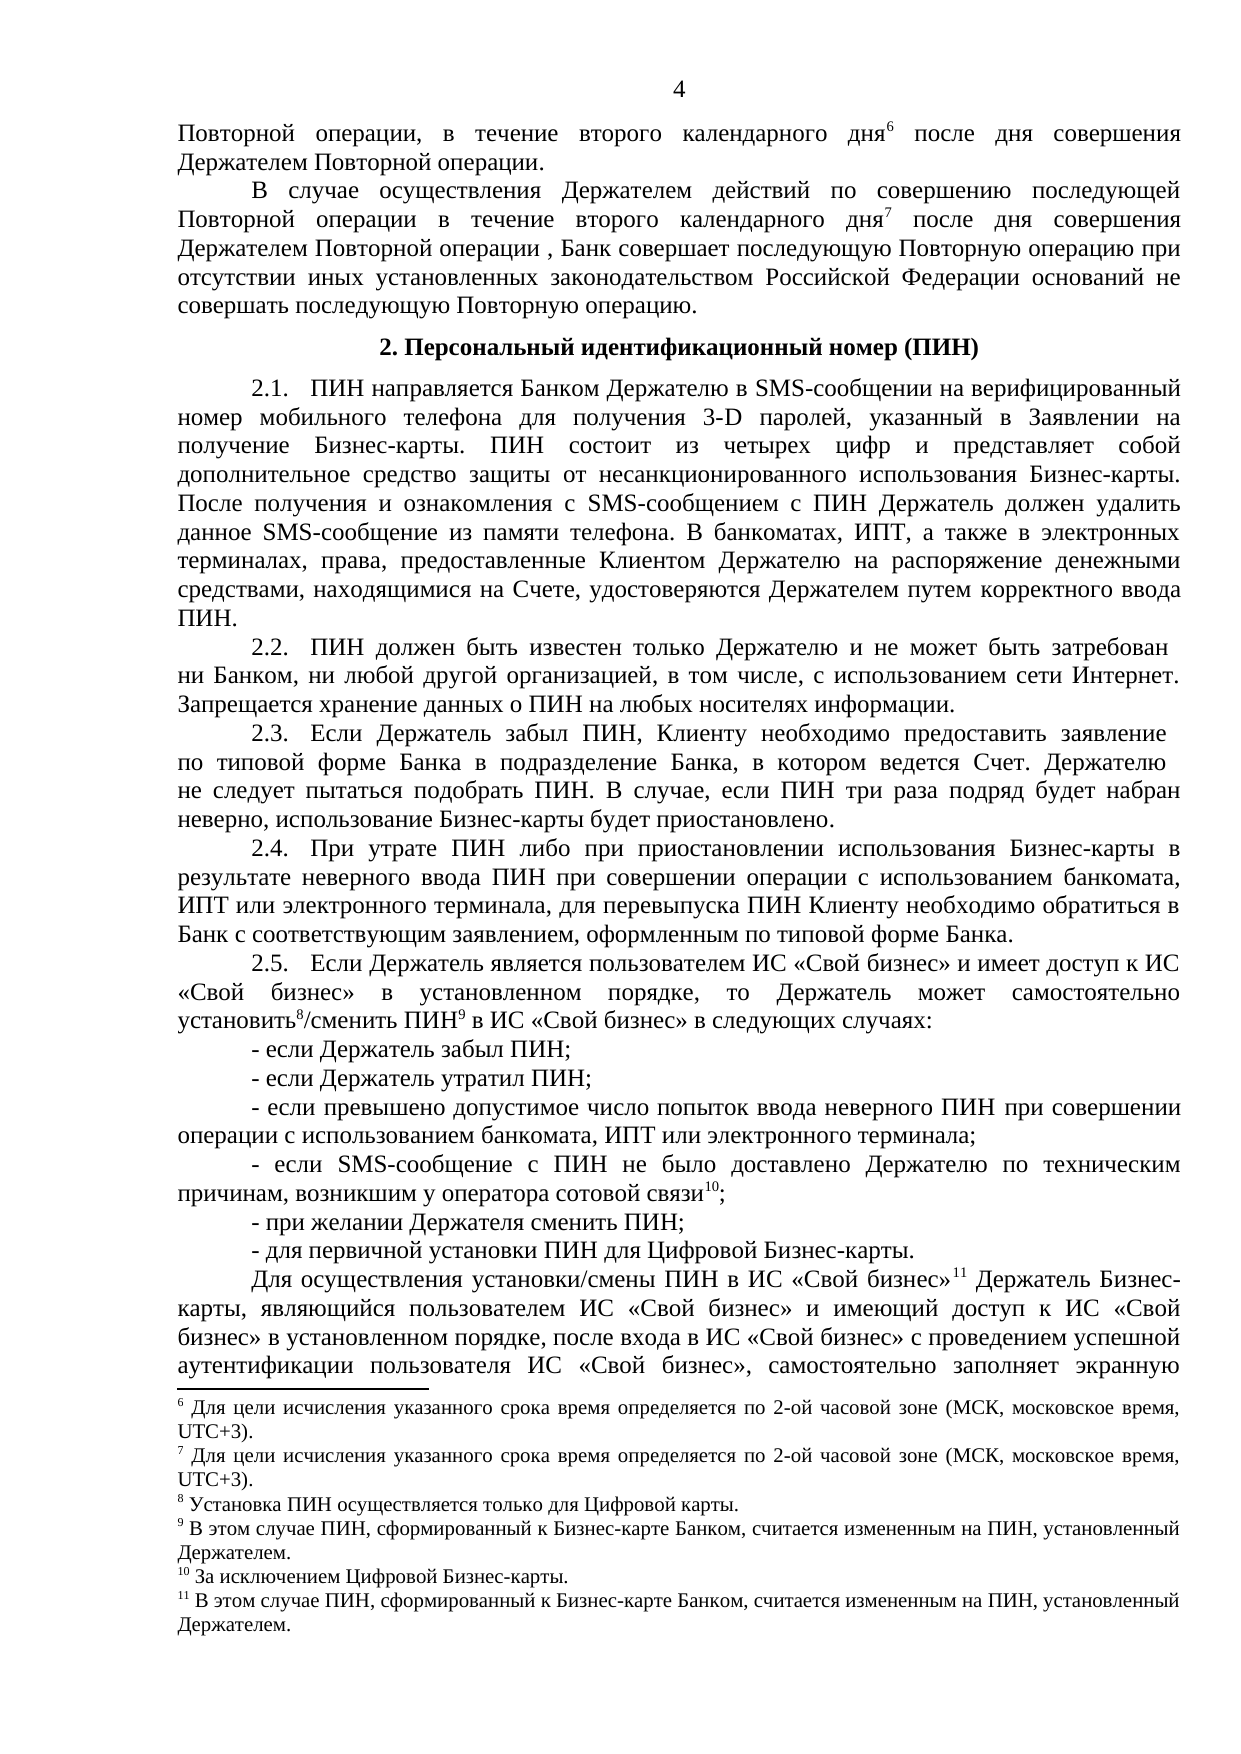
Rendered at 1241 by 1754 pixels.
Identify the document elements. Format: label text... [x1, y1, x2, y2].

list Если Держатель забыл ПИН, Клиенту необходимо предоставить заявление по типовой форме Банка в подразделение Банка, в котором ведется Счет. Держателю не следует пытаться подобрать ПИН. В случае, если ПИН три раза подряд будет набран неверно, использование Бизнес-карты будет приостановлено. [177, 718, 1181, 833]
text - для первичной установки ПИН для Цифровой Бизнес-карты. [177, 1236, 1181, 1264]
text - если Держатель утратил ПИН; [177, 1063, 1181, 1092]
text - если Держатель забыл ПИН; [177, 1034, 1181, 1063]
list ПИН должен быть известен только Держателю и не может быть затребован ни Банком, ни любой другой организацией, в том числе, с использованием сети Интернет. Запрещается хранение данных о ПИН на любых носителях информации. [177, 632, 1181, 718]
text - если превышено допустимое число попыток ввода неверного ПИН при совершении операции с использованием банкомата, ИПТ или электронного терминала; [177, 1092, 1181, 1149]
list Если Держатель является пользователем ИС «Свой бизнес» и имеет доступ к ИС «Свой бизнес» в установленном порядке, то Держатель может самостоятельно установить/сменить ПИН в ИС «Свой бизнес» в следующих случаях: [177, 948, 1181, 1034]
text 2. Персональный идентификационный номер (ПИН) [177, 332, 1181, 361]
text - если SMS-сообщение с ПИН не было доставлено Держателю по техническим причинам, возникшим у оператора сотовой связи; [177, 1149, 1181, 1207]
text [177, 118, 1181, 176]
text - при желании Держателя сменить ПИН; [177, 1207, 1181, 1236]
list При утрате ПИН либо при приостановлении использования Бизнес-карты в результате неверного ввода ПИН при совершении операции с использованием банкомата, ИПТ или электронного терминала, для перевыпуска ПИН Клиенту необходимо обратиться в Банк с соответствующим заявлением, оформленным по типовой форме Банка. [177, 833, 1181, 948]
text В случае осуществления Держателем действий по совершению последующей Повторной операции в течение второго календарного дня после дня совершения Держателем Повторной операции , Банк совершает последующую Повторную операцию при отсутствии иных установленных законодательством Российской Федерации оснований не совершать последующую Повторную операцию. [177, 176, 1181, 319]
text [177, 1264, 1181, 1379]
list ПИН направляется Банком Держателю в SMS-сообщении на верифицированный номер мобильного телефона для получения 3-D паролей, указанный в Заявлении на получение Бизнес-карты. ПИН состоит из четырех цифр и представляет собой дополнительное средство защиты от несанкционированного использования Бизнес-карты. После получения и ознакомления с SMS-сообщением с ПИН Держатель должен удалить данное SMS-сообщение из памяти телефона. В банкоматах, ИПТ, а также в электронных терминалах, права, предоставленные Клиентом Держателю на распоряжение денежными средствами, находящимися на Счете, удостоверяются Держателем путем корректного ввода ПИН. [177, 373, 1181, 632]
